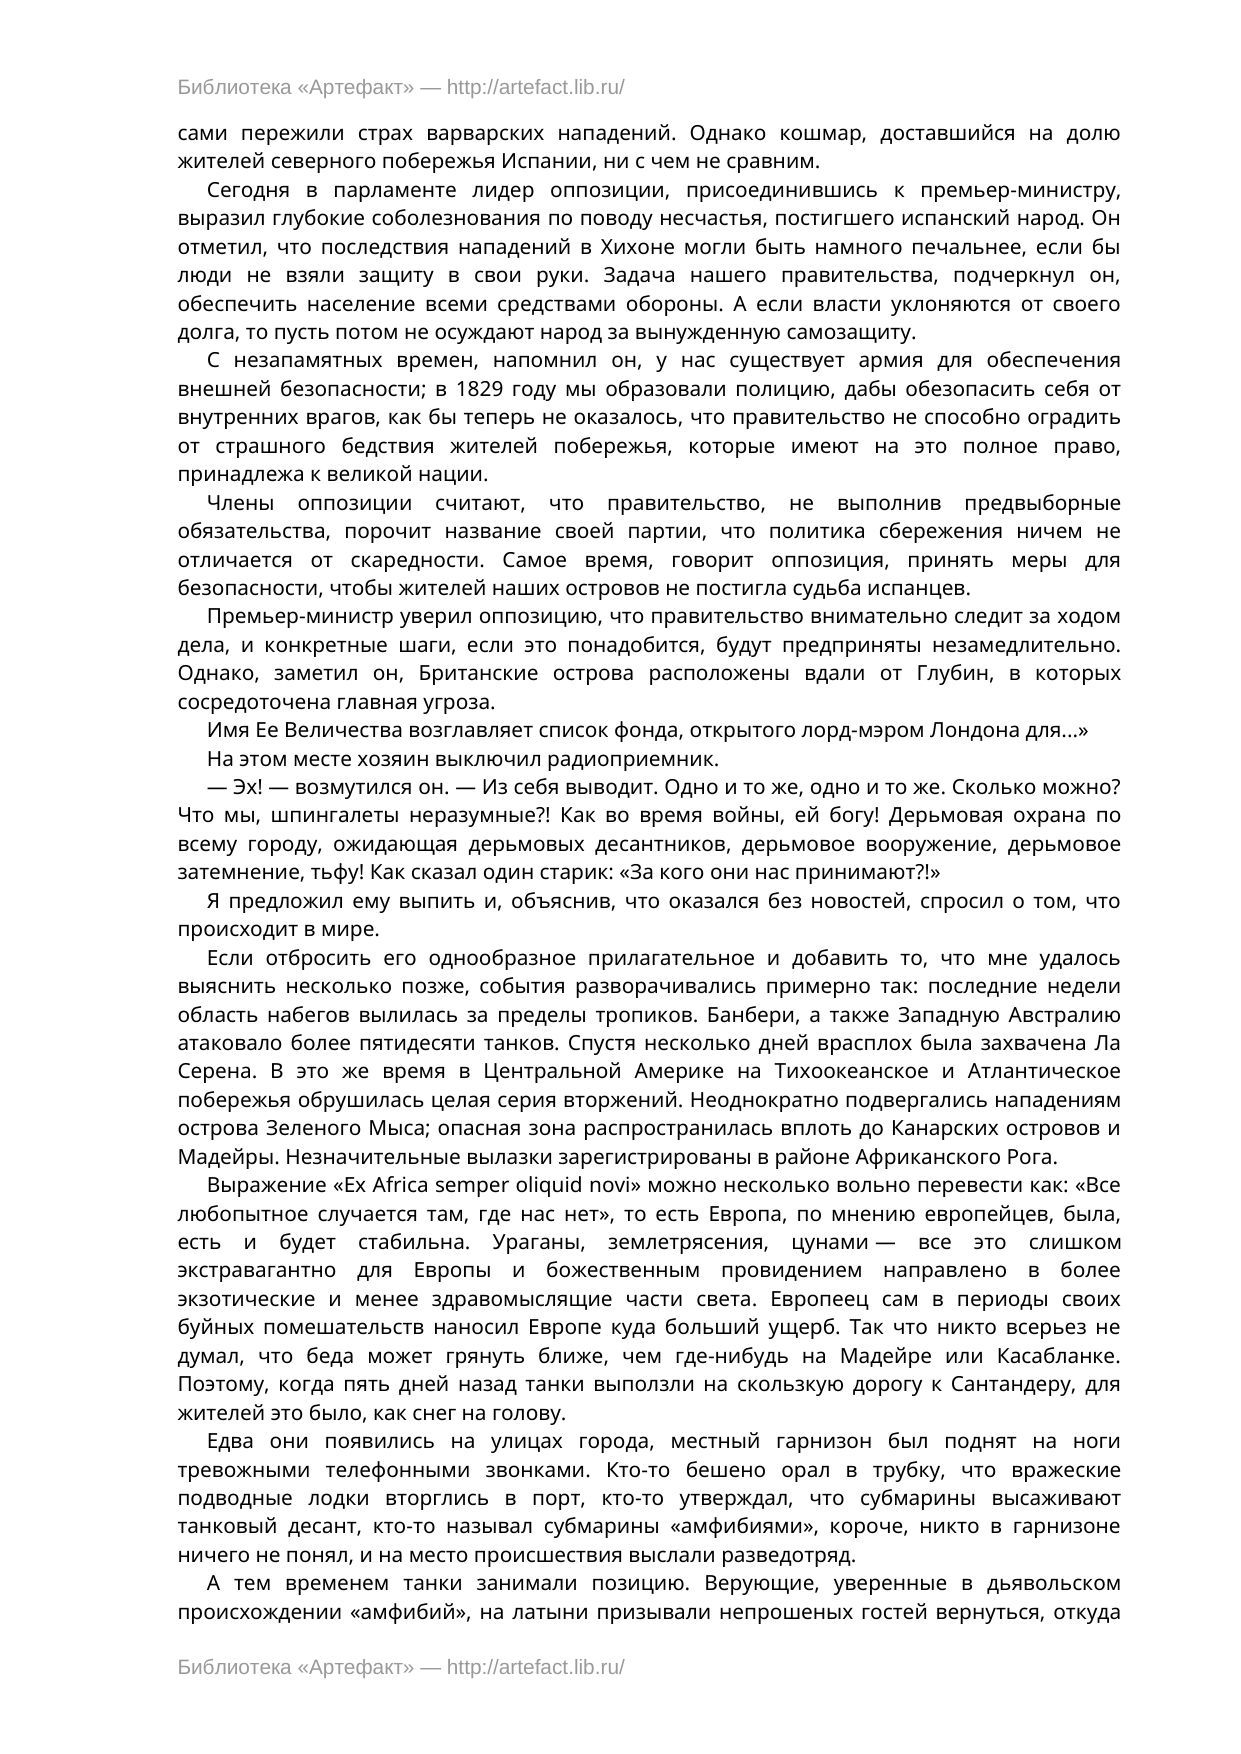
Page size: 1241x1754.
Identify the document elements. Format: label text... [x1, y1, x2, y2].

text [177, 118, 1122, 175]
text С незапамятных времен, напомнил он, у нас существует армия для обеспечения внешней безопасности; в 1829 году мы образовали полицию, дабы обезопасить себя от внутренних врагов, как бы теперь не оказалось, что правительство не способно оградить от страшного бедствия жителей побережья, которые имеют на это полное право, принадлежа к великой нации. [177, 346, 1122, 488]
text Имя Ее Величества возглавляет список фонда, открытого лорд-мэром Лондона для...» [177, 715, 1122, 744]
text Едва они появились на улицах города, местный гарнизон был поднят на ноги тревожными телефонными звонками. Кто-то бешено орал в трубку, что вражеские подводные лодки вторглись в порт, кто-то утверждал, что субмарины высаживают танковый десант, кто-то называл субмарины «амфибиями», короче, никто в гарнизоне ничего не понял, и на место происшествия выслали разведотряд. [177, 1426, 1122, 1568]
text Если отбросить его однообразное прилагательное и добавить то, что мне удалось выяснить несколько позже, события разворачивались примерно так: последние недели область набегов вылилась за пределы тропиков. Банбери, а также Западную Австралию атаковало более пятидесяти танков. Спустя несколько дней врасплох была захвачена Ла Серена. В это же время в Центральной Америке на Тихоокеанское и Атлантическое побережья обрушилась целая серия вторжений. Неоднократно подвергались нападениям острова Зеленого Мыса; опасная зона распространилась вплоть до Канарских островов и Мадейры. Незначительные вылазки зарегистрированы в районе Африканского Рога. [177, 943, 1122, 1170]
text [177, 1568, 1122, 1625]
text На этом месте хозяин выключил радиоприемник. [177, 744, 1122, 772]
text Я предложил ему выпить и, объяснив, что оказался без новостей, спросил о том, что происходит в мире. [177, 886, 1122, 943]
text Сегодня в парламенте лидер оппозиции, присоединившись к премьер-министру, выразил глубокие соболезнования по поводу несчастья, постигшего испанский народ. Он отметил, что последствия нападений в Хихоне могли быть намного печальнее, если бы люди не взяли защиту в свои руки. Задача нашего правительства, подчеркнул он, обеспечить население всеми средствами обороны. А если власти уклоняются от своего долга, то пусть потом не осуждают народ за вынужденную самозащиту. [177, 175, 1122, 346]
text Члены оппозиции считают, что правительство, не выполнив предвыборные обязательства, порочит название своей партии, что политика сбережения ничем не отличается от скаредности. Самое время, говорит оппозиция, принять меры для безопасности, чтобы жителей наших островов не постигла судьба испанцев. [177, 488, 1122, 602]
text — Эх! — возмутился он. — Из себя выводит. Одно и то же, одно и то же. Сколько можно? Что мы, шпингалеты неразумные?! Как во время войны, ей богу! Дерьмовая охрана по всему городу, ожидающая дерьмовых десантников, дерьмовое вооружение, дерьмовое затемнение, тьфу! Как сказал один старик: «За кого они нас принимают?!» [177, 772, 1122, 886]
text Премьер-министр уверил оппозицию, что правительство внимательно следит за ходом дела, и конкретные шаги, если это понадобится, будут предприняты незамедлительно. Однако, заметил он, Британские острова расположены вдали от Глубин, в которых сосредоточена главная угроза. [177, 602, 1122, 715]
text Выражение «Ex Africa semper oliquid novi» можно несколько вольно перевести как: «Все любопытное случается там, где нас нет», то есть Европа, по мнению европейцев, была, есть и будет стабильна. Ураганы, землетрясения, цунами — все это слишком экстравагантно для Европы и божественным провидением направлено в более экзотические и менее здравомыслящие части света. Европеец сам в периоды своих буйных помешательств наносил Европе куда больший ущерб. Так что никто всерьез не думал, что беда может грянуть ближе, чем где-нибудь на Мадейре или Касабланке. Поэтому, когда пять дней назад танки выползли на скользкую дорогу к Сантандеру, для жителей это было, как снег на голову. [177, 1170, 1122, 1426]
